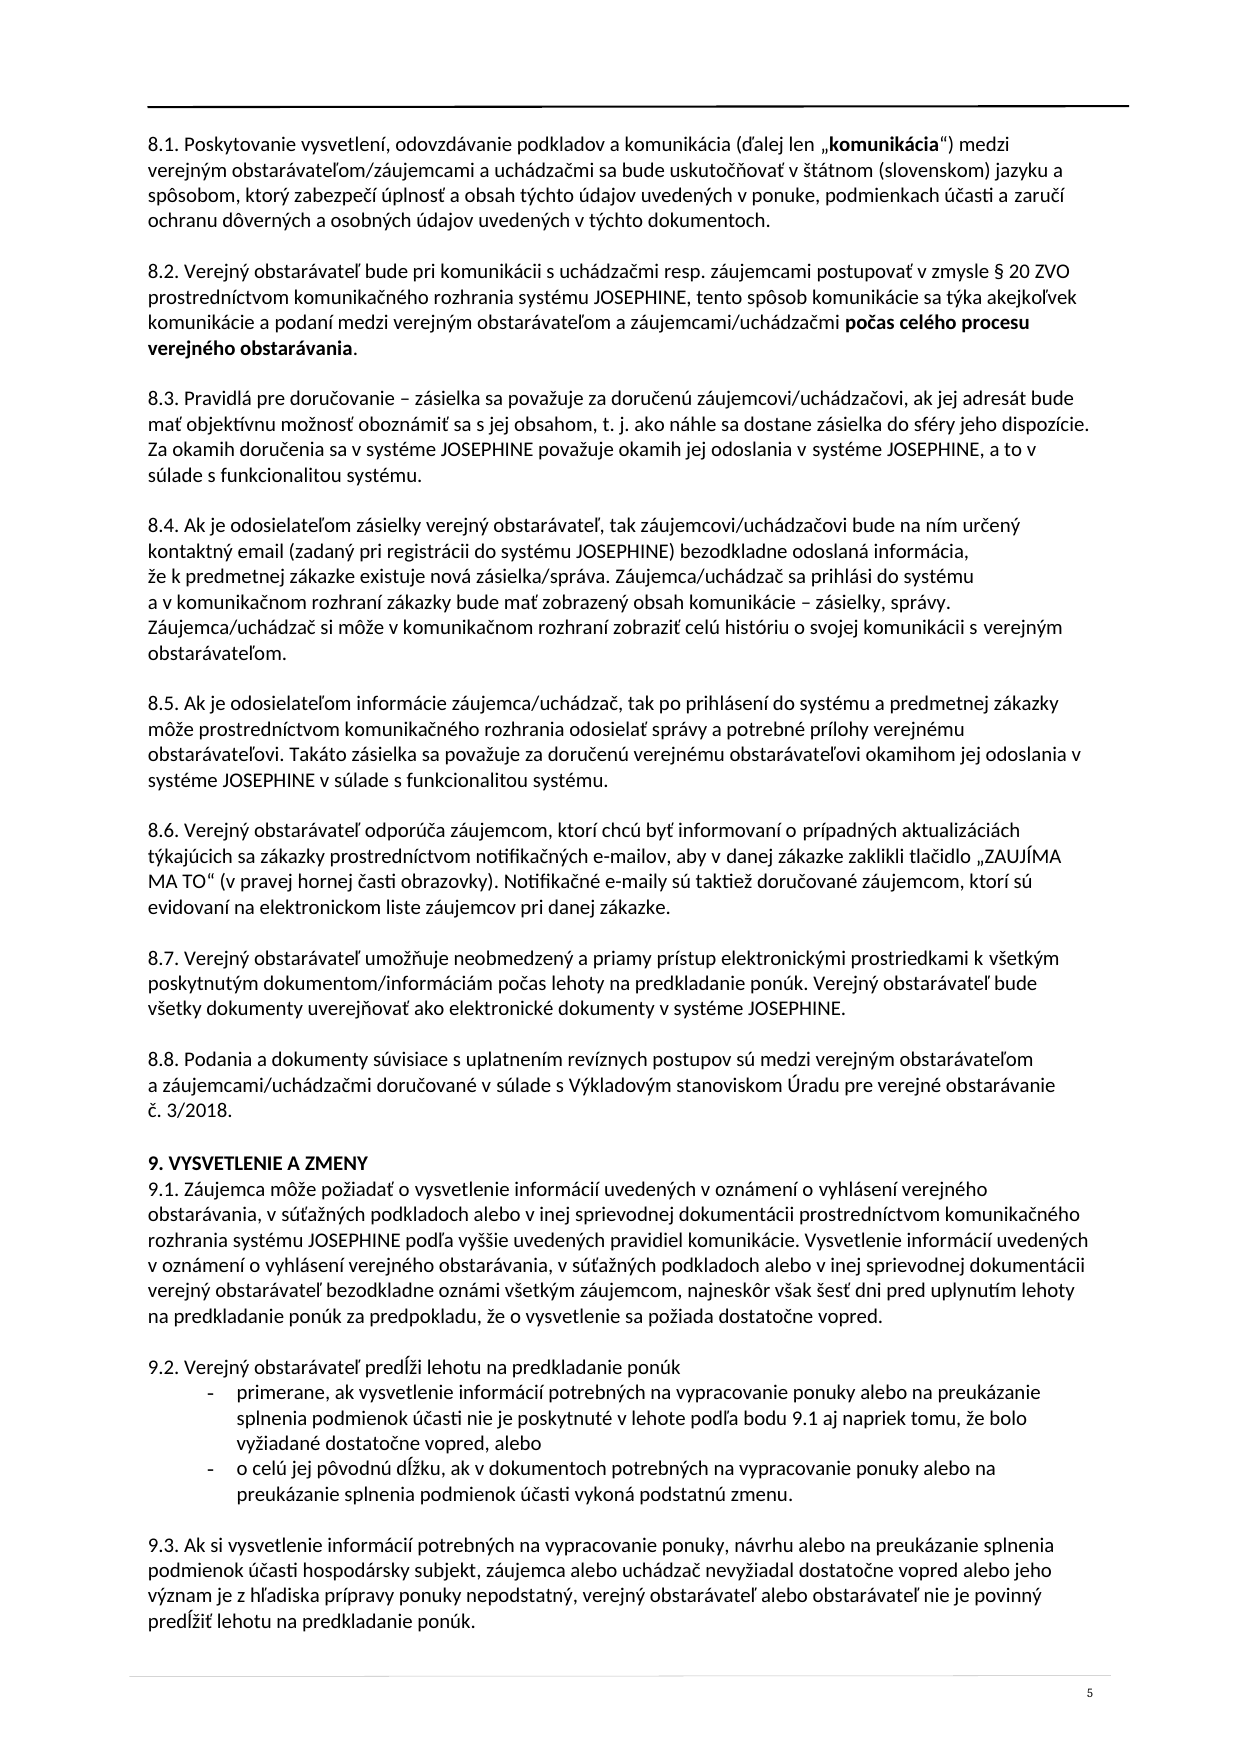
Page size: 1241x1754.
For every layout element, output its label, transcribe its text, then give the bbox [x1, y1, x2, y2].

text 8.4. Ak je odosielateľom zásielky verejný obstarávateľ, tak záujemcovi/uchádzačovi bude na ním určený kontaktný email (zadaný pri registrácii do systému JOSEPHINE) bezodkladne odoslaná informácia, že k predmetnej zákazke existuje nová zásielka/správa. Záujemca/uchádzač sa prihlási do systému a v komunikačnom rozhraní zákazky bude mať zobrazený obsah komunikácie – zásielky, správy. Záujemca/uchádzač si môže v komunikačnom rozhraní zobraziť celú históriu o svojej komunikácii s verejným obstarávateľom. [148, 513, 1092, 665]
list o celú jej pôvodnú dĺžku, ak v dokumentoch potrebných na vypracovanie ponuky alebo na preukázanie splnenia podmienok účasti vykoná podstatnú zmenu. [207, 1456, 1092, 1506]
text 8.1. Poskytovanie vysvetlení, odovzdávanie podkladov a komunikácia (ďalej len „komunikácia“) medzi verejným obstarávateľom/záujemcami a uchádzačmi sa bude uskutočňovať v štátnom (slovenskom) jazyku a spôsobom, ktorý zabezpečí úplnosť a obsah týchto údajov uvedených v ponuke, podmienkach účasti a zaručí ochranu dôverných a osobných údajov uvedených v týchto dokumentoch. [148, 131, 1092, 233]
text 8.3. Pravidlá pre doručovanie – zásielka sa považuje za doručenú záujemcovi/uchádzačovi, ak jej adresát bude mať objektívnu možnosť oboznámiť sa s jej obsahom, t. j. ako náhle sa dostane zásielka do sféry jeho dispozície. Za okamih doručenia sa v systéme JOSEPHINE považuje okamih jej odoslania v systéme JOSEPHINE, a to v súlade s funkcionalitou systému. [148, 386, 1092, 487]
text 9.1. Záujemca môže požiadať o vysvetlenie informácií uvedených v oznámení o vyhlásení verejného obstarávania, v súťažných podkladoch alebo v inej sprievodnej dokumentácii prostredníctvom komunikačného rozhrania systému JOSEPHINE podľa vyššie uvedených pravidiel komunikácie. Vysvetlenie informácií uvedených v oznámení o vyhlásení verejného obstarávania, v súťažných podkladoch alebo v inej sprievodnej dokumentácii verejný obstarávateľ bezodkladne oznámi všetkým záujemcom, najneskôr však šesť dni pred uplynutím lehoty na predkladanie ponúk za predpokladu, že o vysvetlenie sa požiada dostatočne vopred. [148, 1176, 1092, 1328]
text 9. VYSVETLENIE A ZMENY [148, 1151, 1092, 1176]
text 8.2. Verejný obstarávateľ bude pri komunikácii s uchádzačmi resp. záujemcami postupovať v zmysle § 20 ZVO prostredníctvom komunikačného rozhrania systému JOSEPHINE, tento spôsob komunikácie sa týka akejkoľvek komunikácie a podaní medzi verejným obstarávateľom a záujemcami/uchádzačmi počas celého procesu verejného obstarávania. [148, 258, 1092, 360]
text 8.7. Verejný obstarávateľ umožňuje neobmedzený a priamy prístup elektronickými prostriedkami k všetkým poskytnutým dokumentom/informáciám počas lehoty na predkladanie ponúk. Verejný obstarávateľ bude všetky dokumenty uverejňovať ako elektronické dokumenty v systéme JOSEPHINE. [148, 945, 1092, 1021]
text 9.2. Verejný obstarávateľ predĺži lehotu na predkladanie ponúk [148, 1354, 1092, 1379]
list primerane, ak vysvetlenie informácií potrebných na vypracovanie ponuky alebo na preukázanie splnenia podmienok účasti nie je poskytnuté v lehote podľa bodu 9.1 aj napriek tomu, že bolo vyžiadané dostatočne vopred, alebo [207, 1379, 1092, 1456]
text 8.6. Verejný obstarávateľ odporúča záujemcom, ktorí chcú byť informovaní o prípadných aktualizáciách týkajúcich sa zákazky prostredníctvom notifikačných e-mailov, aby v danej zákazke zaklikli tlačidlo „ZAUJÍMA MA TO“ (v pravej hornej časti obrazovky). Notifikačné e-maily sú taktiež doručované záujemcom, ktorí sú evidovaní na elektronickom liste záujemcov pri danej zákazke. [148, 818, 1092, 919]
text 9.3. Ak si vysvetlenie informácií potrebných na vypracovanie ponuky, návrhu alebo na preukázanie splnenia podmienok účasti hospodársky subjekt, záujemca alebo uchádzač nevyžiadal dostatočne vopred alebo jeho význam je z hľadiska prípravy ponuky nepodstatný, verejný obstarávateľ alebo obstarávateľ nie je povinný predĺžiť lehotu na predkladanie ponúk. [148, 1532, 1092, 1633]
text 8.8. Podania a dokumenty súvisiace s uplatnením revíznych postupov sú medzi verejným obstarávateľom a záujemcami/uchádzačmi doručované v súlade s Výkladovým stanoviskom Úradu pre verejné obstarávanie č. 3/2018. [148, 1046, 1092, 1123]
text 8.5. Ak je odosielateľom informácie záujemca/uchádzač, tak po prihlásení do systému a predmetnej zákazky môže prostredníctvom komunikačného rozhrania odosielať správy a potrebné prílohy verejnému obstarávateľovi. Takáto zásielka sa považuje za doručenú verejnému obstarávateľovi okamihom jej odoslania v systéme JOSEPHINE v súlade s funkcionalitou systému. [148, 691, 1092, 792]
